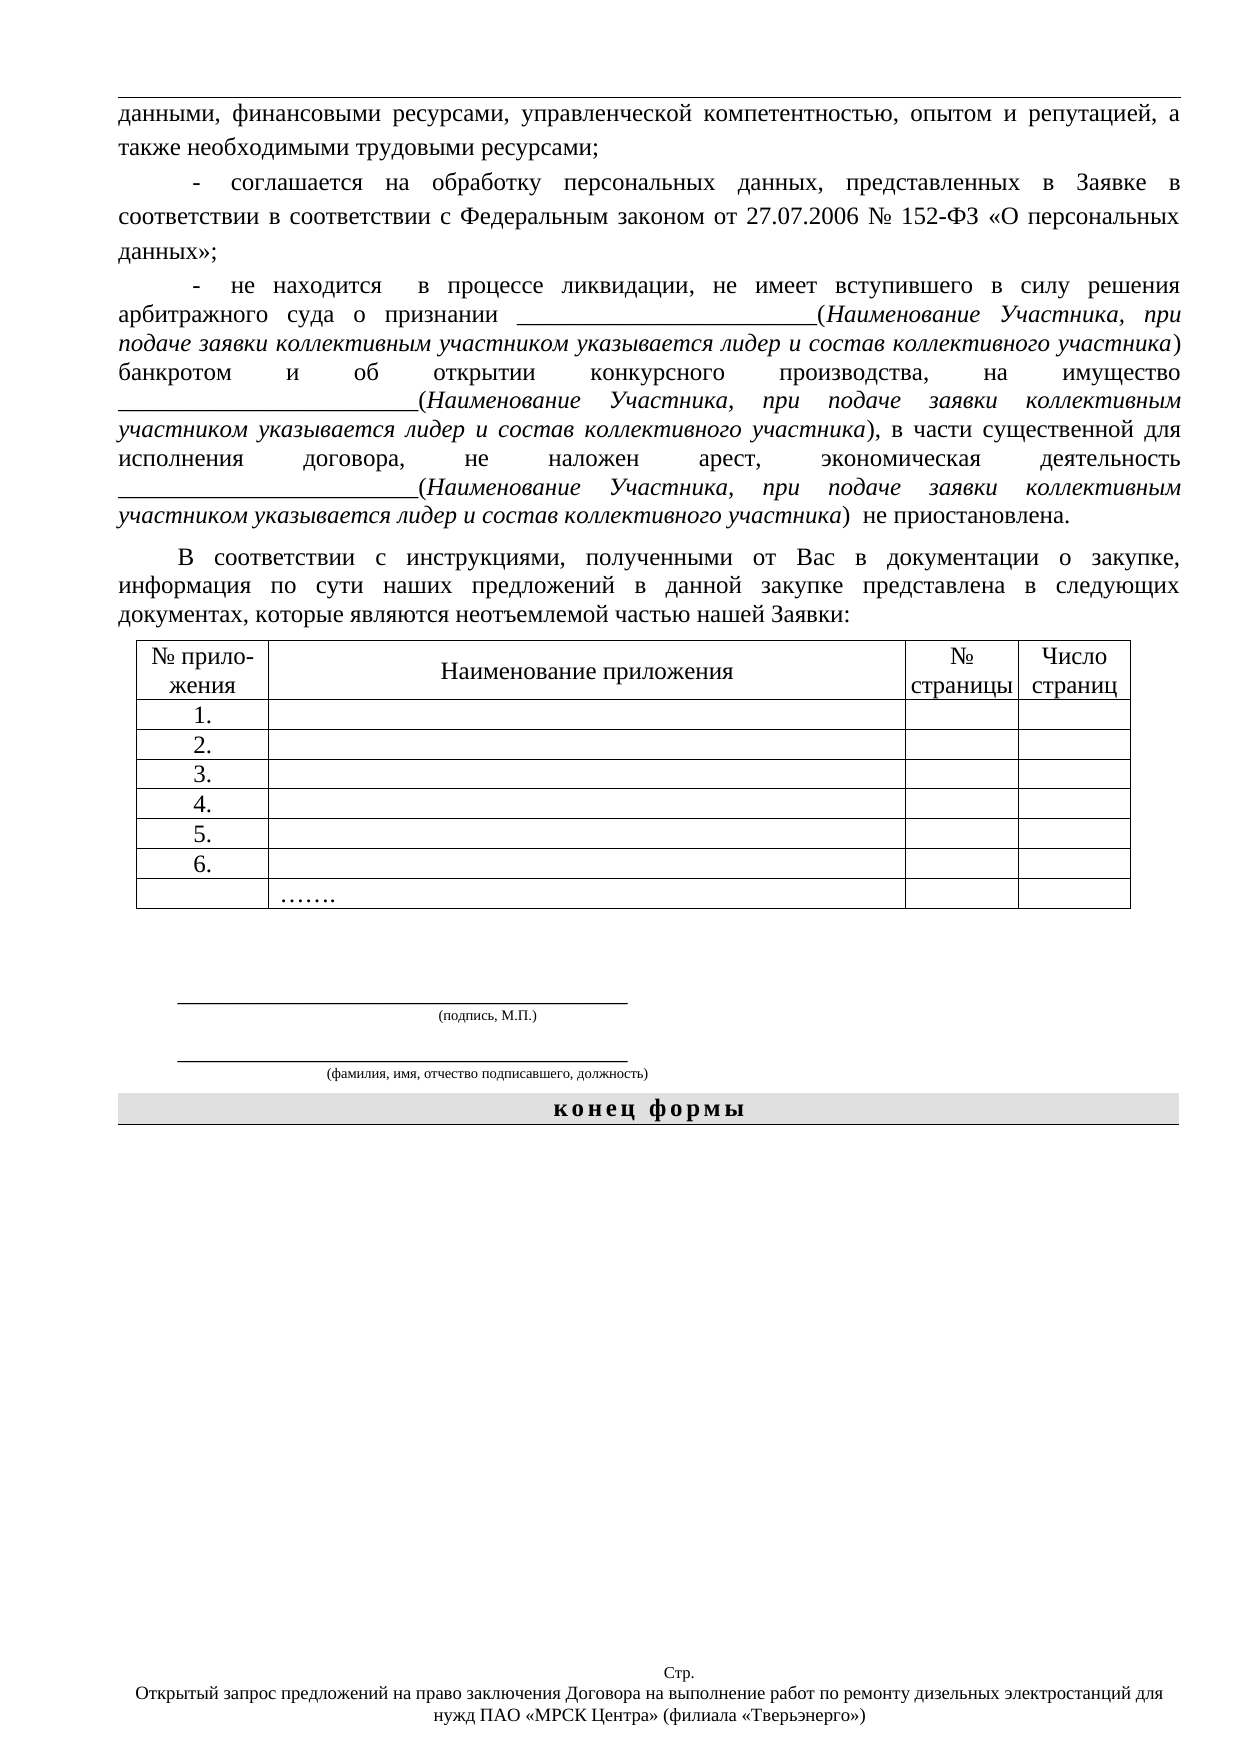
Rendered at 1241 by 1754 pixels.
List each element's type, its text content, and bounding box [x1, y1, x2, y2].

text ____________________________________ [118, 1036, 1181, 1065]
table_cell [1019, 760, 1130, 788]
table_header Наименование приложения [269, 641, 905, 699]
table_cell [906, 789, 1018, 818]
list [118, 98, 1181, 161]
table_cell 1. [137, 700, 268, 729]
table_cell [906, 819, 1018, 848]
table_cell [269, 760, 905, 788]
table_header Число страниц [1019, 641, 1130, 699]
text (подпись, М.П.) [118, 1007, 797, 1036]
table_cell [269, 849, 905, 878]
text (фамилия, имя, отчество подписавшего, должность) [118, 1065, 797, 1093]
table_cell [137, 879, 268, 907]
table_cell [906, 760, 1018, 788]
table_cell [1019, 700, 1130, 729]
table_cell [906, 849, 1018, 878]
table_header № страницы [906, 641, 1018, 699]
table_cell [269, 700, 905, 729]
list не находится в процессе ликвидации, не имеет вступившего в силу решения арбитражного суда о признании ________________________(Наименование Участника, при подаче заявки коллективным участником указывается лидер и состав коллективного участника) банкротом и об открытии конкурсного производства, на имущество ________________________(Наименование Участника, при подаче заявки коллективным участником указывается лидер и состав коллективного участника), в части существенной для исполнения договора, не наложен арест, экономическая деятельность ________________________(Наименование Участника, при подаче заявки коллективным участником указывается лидер и состав коллективного участника) не приостановлена. [118, 270, 1181, 529]
table_cell 6. [137, 849, 268, 878]
table_cell [269, 819, 905, 848]
table_cell [1019, 849, 1130, 878]
table_cell ……. [269, 879, 905, 907]
table_cell [906, 700, 1018, 729]
table_cell [1019, 819, 1130, 848]
text конец формы [118, 1093, 1179, 1124]
text ____________________________________ [118, 978, 1181, 1007]
table_cell [1019, 730, 1130, 758]
list соглашается на обработку персональных данных, представленных в Заявке в соответствии в соответствии с Федеральным законом от 27.07.2006 № 152-ФЗ «О персональных данных»; [118, 167, 1181, 265]
text В соответствии с инструкциями, полученными от Вас в документации о закупке, информация по сути наших предложений в данной закупке представлена в следующих документах, которые являются неотъемлемой частью нашей Заявки: [118, 542, 1181, 628]
table_cell [906, 730, 1018, 758]
table_cell [269, 789, 905, 818]
table_cell 2. [137, 730, 268, 758]
table_cell 4. [137, 789, 268, 818]
table_cell [269, 730, 905, 758]
table_cell [1019, 879, 1130, 907]
table_cell 3. [137, 760, 268, 788]
table_header № прило-жения [137, 641, 268, 699]
table_cell [906, 879, 1018, 907]
table_cell [1019, 789, 1130, 818]
table_cell 5. [137, 819, 268, 848]
